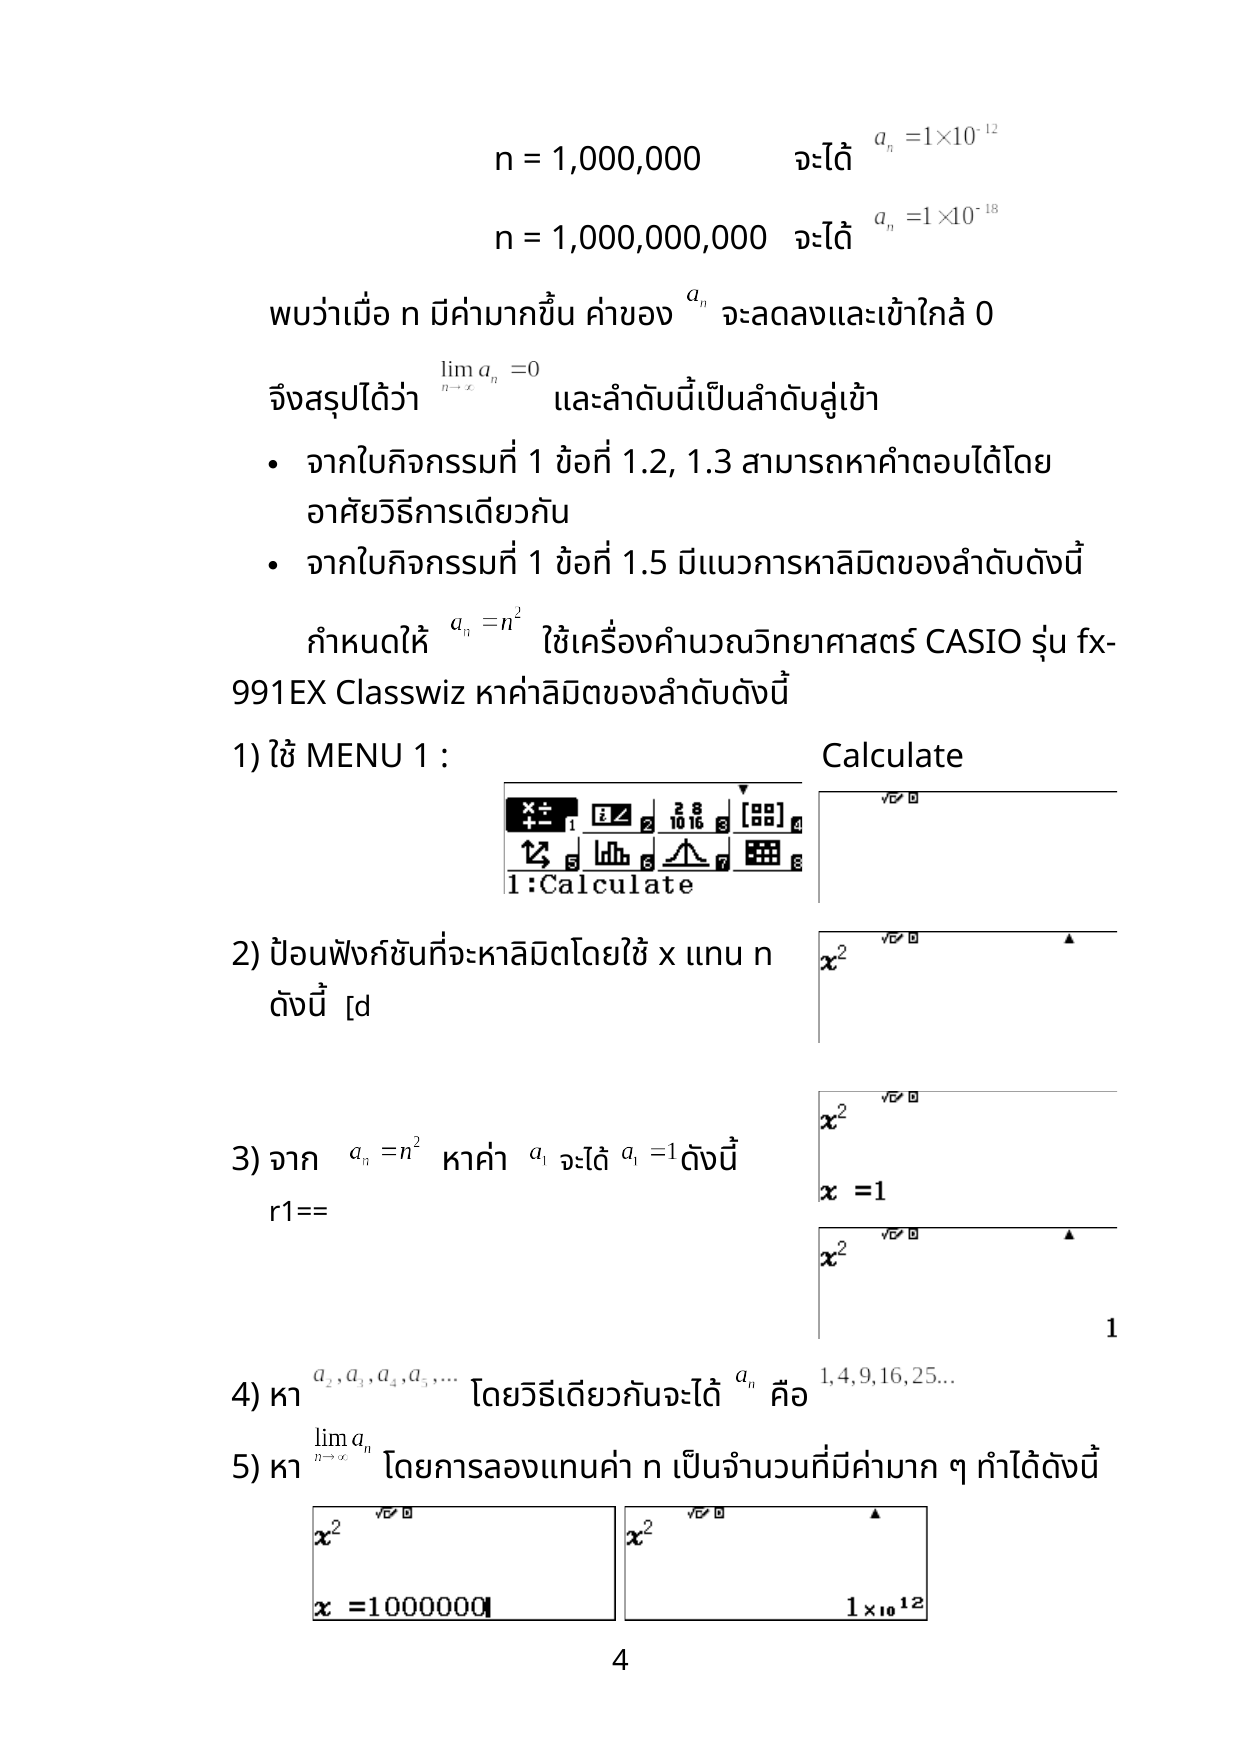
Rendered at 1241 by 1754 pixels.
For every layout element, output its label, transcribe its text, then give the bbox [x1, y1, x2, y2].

text พบว่าเมื่อ n มีค่ามากขึ้น ค่าของ จะลดลงและเข้าใกล้ 0 [118, 277, 1122, 340]
picture [818, 791, 1118, 903]
text จึงสรุปได้ว่า และลำดับนี้เป็นลำดับลู่เข้า [118, 353, 1122, 425]
picture [818, 931, 1118, 1043]
text กำหนดให้ ใช้เครื่องคำนวณวิทยาศาสตร์ CASIO รุ่น fx-991EX Classwiz หาค่าลิมิตของลำดับดังนี้ [231, 602, 1122, 719]
list ใช้ MENU 1 : Calculate [231, 732, 1122, 782]
picture [503, 782, 803, 894]
picture [312, 1506, 616, 1621]
text n = 1,000,000,000 จะได้ [493, 198, 1122, 264]
picture [818, 1227, 1118, 1339]
picture [818, 1091, 1118, 1202]
list หา โดยการลองแทนค่า n เป็นจำนวนที่มีค่ามาก ๆ ทำได้ดังนี้ [231, 1421, 1122, 1494]
list หา โดยวิธีเดียวกันจะได้ คือ [231, 1358, 1122, 1421]
list จากใบกิจกรรมที่ 1 ข้อที่ 1.5 มีแนวการหาลิมิตของลำดับดังนี้ [268, 539, 1122, 589]
list n = 1,000,000 จะได้ [418, 118, 1122, 185]
list จาก หาค่า จะได้ ดังนี้ r1== [231, 1131, 1122, 1229]
picture [624, 1506, 928, 1621]
list จากใบกิจกรรมที่ 1 ข้อที่ 1.2, 1.3 สามารถหาคำตอบได้โดยอาศัยวิธีการเดียวกัน [268, 438, 1122, 539]
